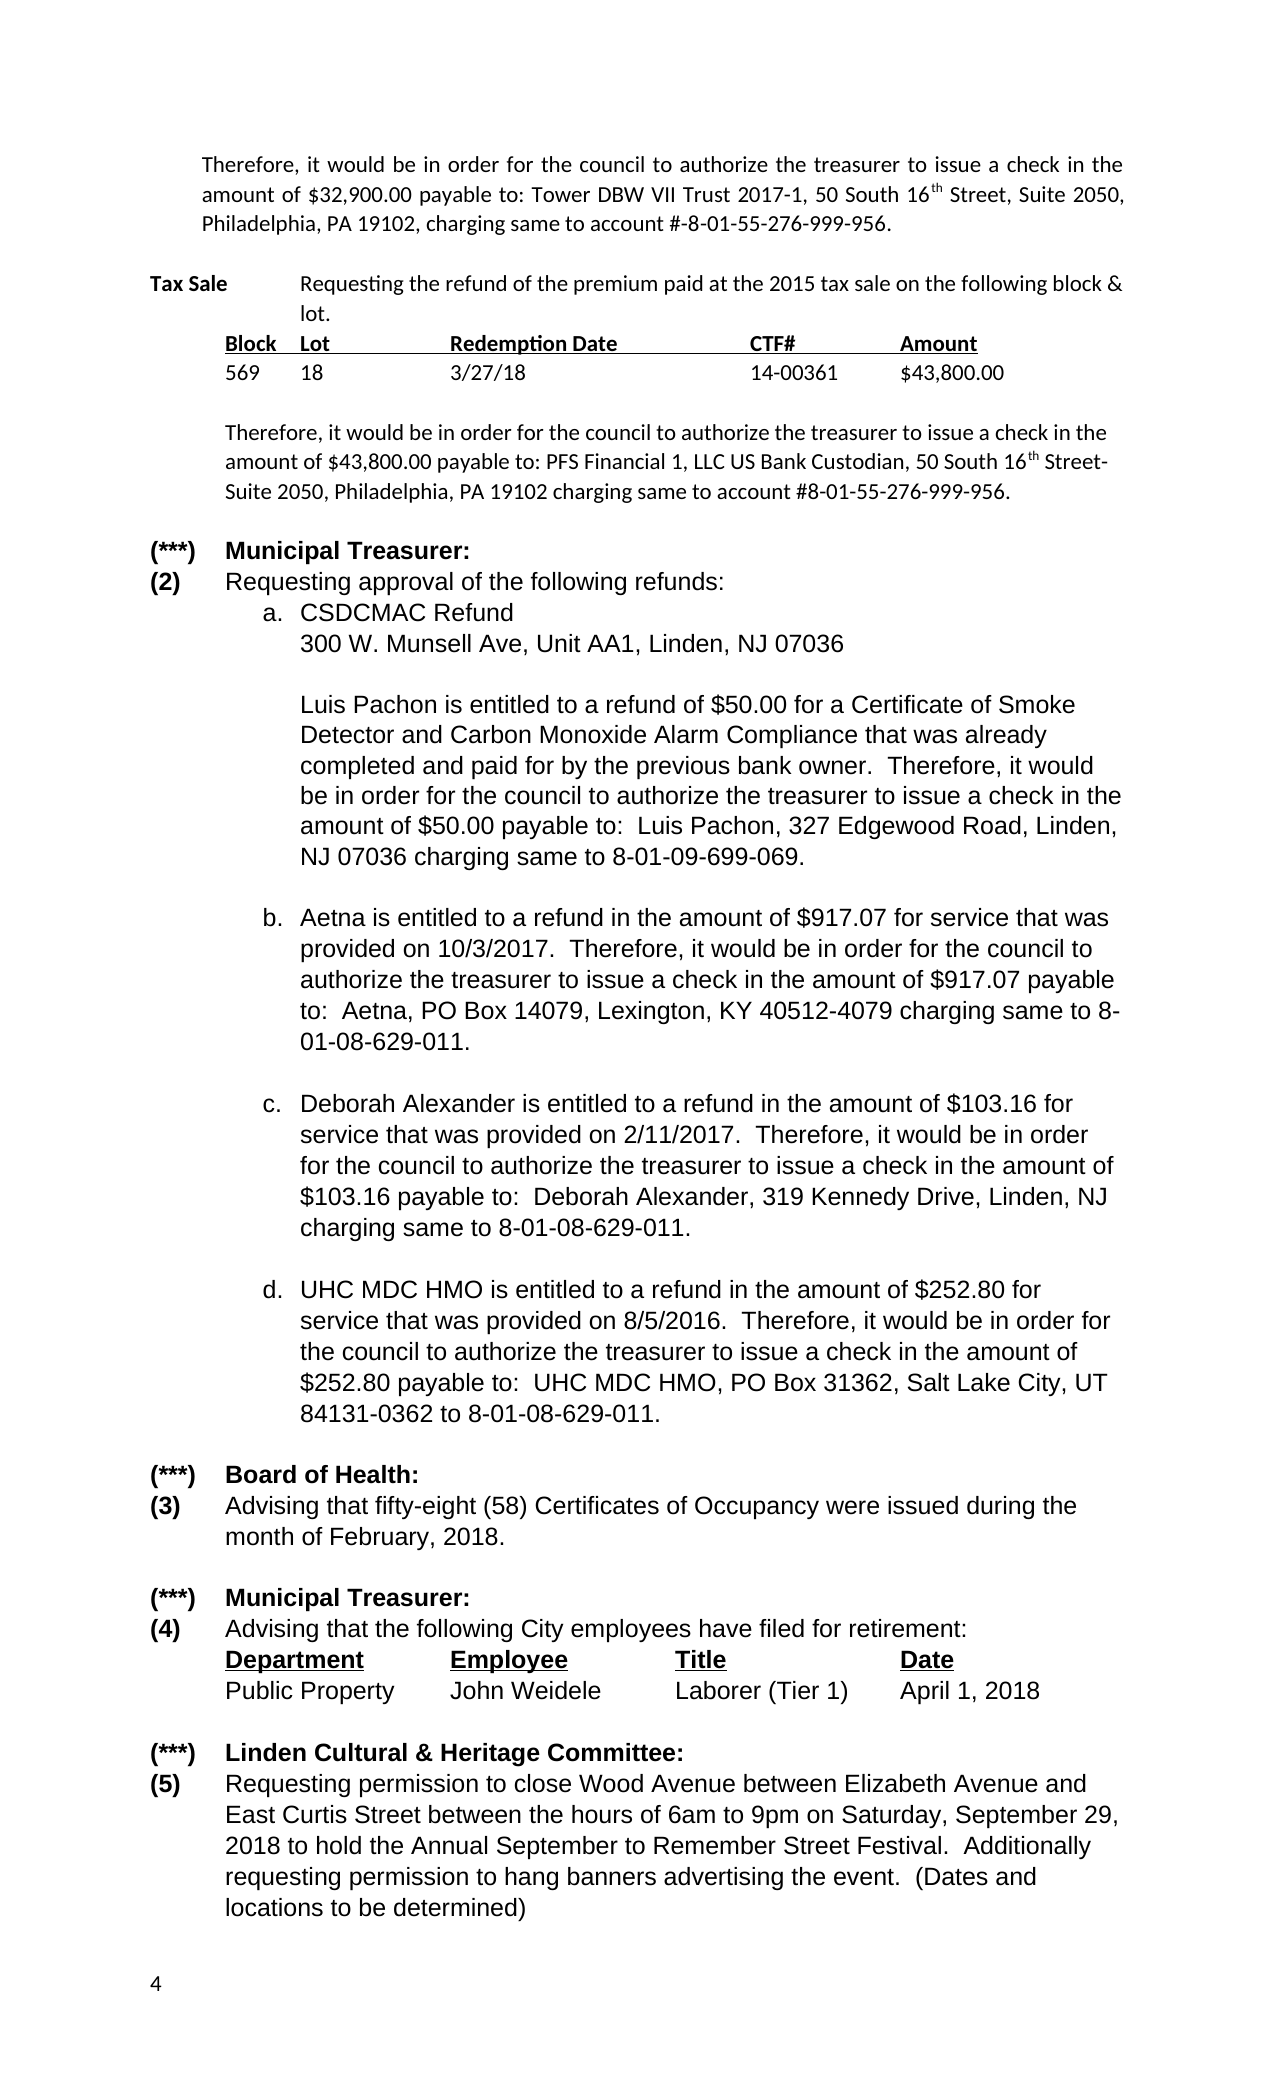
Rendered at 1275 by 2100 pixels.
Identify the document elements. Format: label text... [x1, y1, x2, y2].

text lot. [225, 299, 1125, 327]
text 569 18 3/27/18 14-00361 $43,800.00 [150, 358, 1125, 386]
list Public Property John Weidele Laborer (Tier 1) April 1, 2018 [225, 1676, 1125, 1704]
text Luis Pachon is entitled to a refund of $50.00 for a Certificate of Smoke Detector and Carbon Monoxide Alarm Compliance that was already completed and paid for by the previous bank owner. Therefore, it would be in order for the council to authorize the treasurer to issue a check in the amount of $50.00 payable to: Luis Pachon, 327 Edgewood Road, Linden, NJ 07036 charging same to 8-01-09-699-069. [300, 690, 1125, 871]
text (***) Board of Health: [150, 1460, 1125, 1489]
list Advising that fifty-eight (58) Certificates of Occupancy were issued during the month of February, 2018. [150, 1491, 1125, 1550]
list Department Employee Title Date [225, 1644, 1125, 1673]
text (***) Municipal Treasurer: [150, 536, 1125, 565]
list 2018 to hold the Annual September to Remember Street Festival. Additionally [150, 1831, 1125, 1859]
text Therefore, it would be in order for the council to authorize the treasurer to issue a check in the amount of $32,900.00 payable to: Tower DBW VII Trust 2017-1, 50 South 16th Street, Suite 2050, Philadelphia, PA 19102, charging same to account #-8-01-55-276-999-956. [202, 150, 1125, 237]
text Therefore, it would be in order for the council to authorize the treasurer to issue a check in the amount of $43,800.00 payable to: PFS Financial 1, LLC US Bank Custodian, 50 South 16th Street-Suite 2050, Philadelphia, PA 19102 charging same to account #8-01-55-276-999-956. [225, 418, 1125, 505]
list requesting permission to hang banners advertising the event. (Dates and locations to be determined) [225, 1862, 1125, 1922]
list Aetna is entitled to a refund in the amount of $917.07 for service that was provided on 10/3/2017. Therefore, it would be in order for the council to authorize the treasurer to issue a check in the amount of $917.07 payable to: Aetna, PO Box 14079, Lexington, KY 40512-4079 charging same to 8-01-08-629-011. [262, 903, 1125, 1056]
list CSDCMAC Refund [262, 598, 1125, 627]
text (***) Municipal Treasurer: [150, 1583, 1125, 1612]
text Tax Sale Requesting the refund of the premium paid at the 2015 tax sale on the following block & [150, 269, 1125, 297]
list Requesting permission to close Wood Avenue between Elizabeth Avenue and [150, 1769, 1125, 1797]
list UHC MDC HMO is entitled to a refund in the amount of $252.80 for service that was provided on 8/5/2016. Therefore, it would be in order for the council to authorize the treasurer to issue a check in the amount of $252.80 payable to: UHC MDC HMO, PO Box 31362, Salt Lake City, UT 84131-0362 to 8-01-08-629-011. [262, 1274, 1125, 1427]
list Advising that the following City employees have filed for retirement: [150, 1613, 1125, 1642]
list Deborah Alexander is entitled to a refund in the amount of $103.16 for service that was provided on 2/11/2017. Therefore, it would be in order for the council to authorize the treasurer to issue a check in the amount of $103.16 payable to: Deborah Alexander, 319 Kennedy Drive, Linden, NJ charging same to 8-01-08-629-011. [262, 1089, 1125, 1242]
list East Curtis Street between the hours of 6am to 9pm on Saturday, September 29, [150, 1800, 1125, 1828]
text 300 W. Munsell Ave, Unit AA1, Linden, NJ 07036 [150, 629, 1125, 658]
list Requesting approval of the following refunds: [150, 567, 1125, 596]
text Block Lot Redemption Date CTF# Amount [150, 329, 1125, 357]
list (***) Linden Cultural & Heritage Committee: [150, 1738, 1125, 1766]
